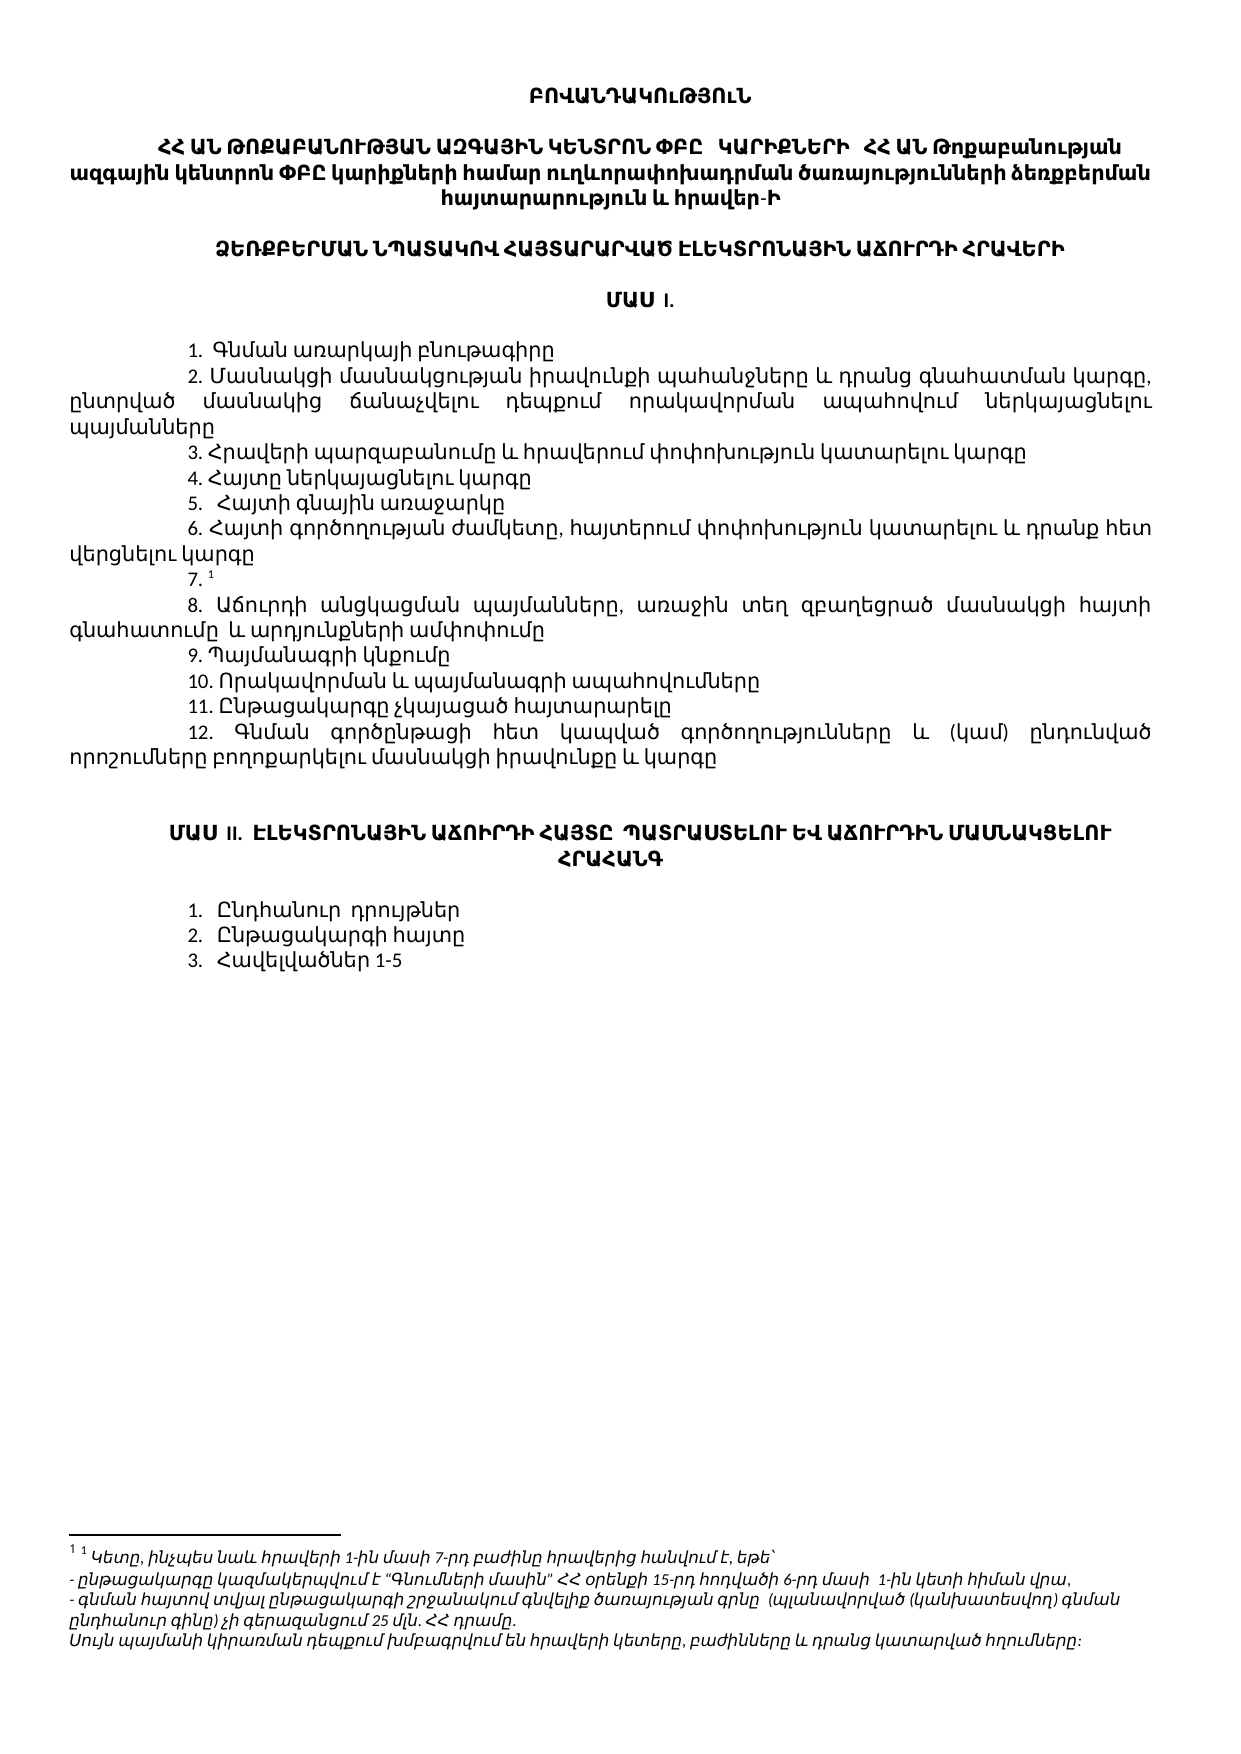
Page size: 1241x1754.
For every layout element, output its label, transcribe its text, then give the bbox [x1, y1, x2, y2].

text ՄԱՍ I. [69, 287, 1152, 312]
text ԲՈՎԱՆԴԱԿՈւԹՅՈւՆ [69, 83, 1152, 109]
text 4. Հայտը ներկայացնելու կարգը [69, 465, 1152, 490]
text 6. Հայտի գործողության ժամկետը, հայտերում փոփոխություն կատարելու և դրանք հետ վերցնելու կարգը [69, 516, 1152, 566]
text ՀՀ ԱՆ ԹՈՔԱԲԱՆՈՒԹՅԱՆ ԱԶԳԱՅԻՆ ԿԵՆՏՐՈՆ ՓԲԸ ԿԱՐԻՔՆԵՐԻ ՀՀ ԱՆ Թոքաբանության ազգային կենտրոն ՓԲԸ կարիքների համար ուղևորափոխադրման ծառայությունների ձեռքբերման հայտարարություն և հրավեր-Ի [69, 134, 1152, 211]
text 5. Հայտի գնային առաջարկը [69, 490, 1152, 516]
text 12. Գնման գործընթացի հետ կապված գործողությունները և (կամ) ընդունված որոշումները բողոքարկելու մասնակցի իրավունքը և կարգը [69, 719, 1152, 770]
text 2. Մասնակցի մասնակցության իրավունքի պահանջները և դրանց գնահատման կարգը, ընտրված մասնակից ճանաչվելու դեպքում որակավորման ապահովում ներկայացնելու պայմանները [69, 363, 1152, 439]
text 1. Գնման առարկայի բնութագիրը [69, 338, 1152, 363]
text 10. Որակավորման և պայմանագրի ապահովումները [69, 668, 1152, 693]
text 1. Ընդհանուր դրույթներ [69, 897, 1152, 922]
text 7. [69, 566, 1152, 592]
text 9. Պայմանագրի կնքումը [69, 643, 1152, 668]
text ՁԵՌՔԲԵՐՄԱՆ ՆՊԱՏԱԿՈՎ ՀԱՅՏԱՐԱՐՎԱԾ ԷԼԵԿՏՐՈՆԱՅԻՆ ԱՃՈՒՐԴԻ ՀՐԱՎԵՐԻ [69, 236, 1152, 261]
text 3. Հավելվածներ 1-5 [69, 948, 1152, 973]
text ՄԱՍ II. ԷԼԵԿՏՐՈՆԱՅԻՆ ԱՃՈԻՐԴԻ ՀԱՅՏԸ ՊԱՏՐԱՍՏԵԼՈՒ ԵՎ ԱՃՈՒՐԴԻՆ ՄԱՍՆԱԿՑԵԼՈՒ ՀՐԱՀԱՆԳ [69, 821, 1152, 871]
text 8. Աճուրդի անցկացման պայմանները, առաջին տեղ զբաղեցրած մասնակցի հայտի գնահատումը և արդյունքների ամփոփումը [69, 592, 1152, 643]
text 2. Ընթացակարգի հայտը [69, 922, 1152, 948]
text 11. Ընթացակարգը չկայացած հայտարարելը [69, 693, 1152, 719]
text 3. Հրավերի պարզաբանումը և հրավերում փոփոխություն կատարելու կարգը [69, 439, 1152, 465]
